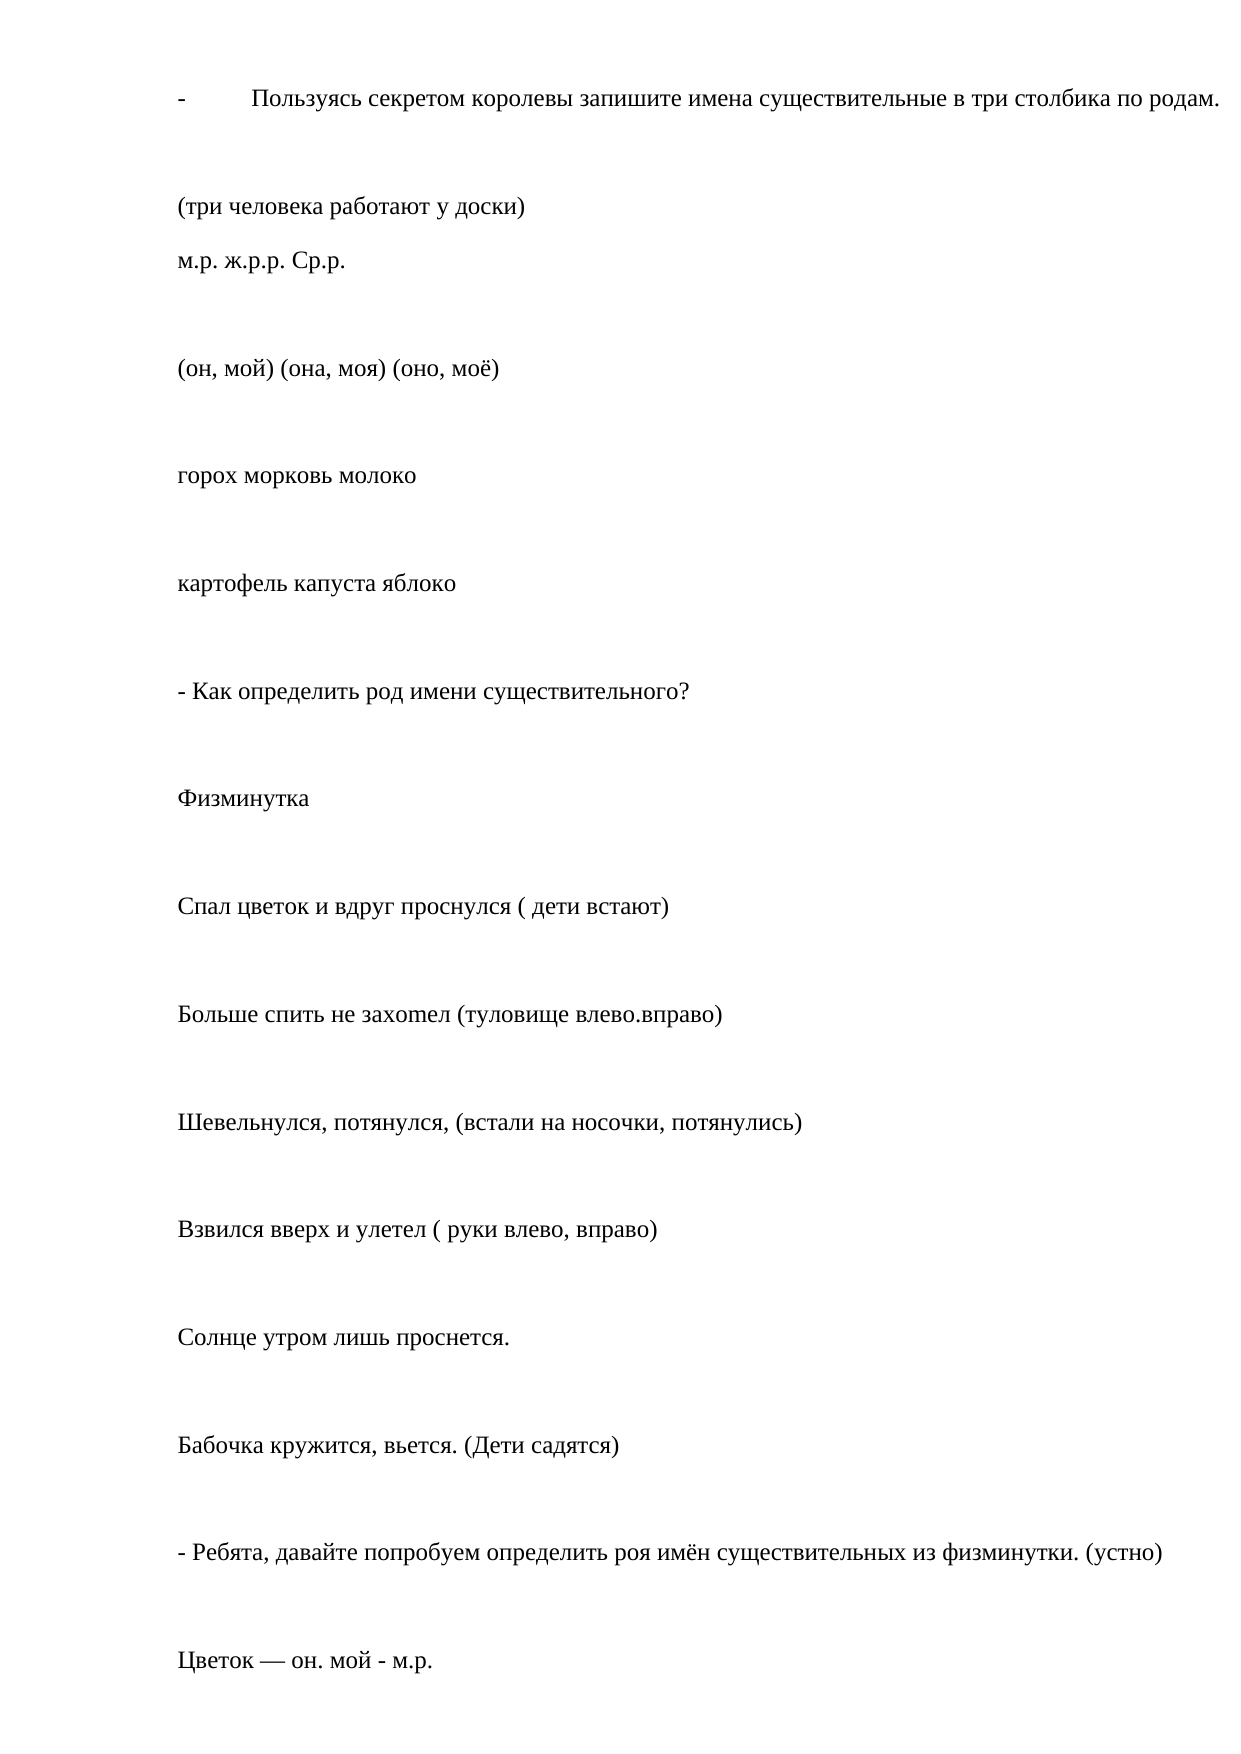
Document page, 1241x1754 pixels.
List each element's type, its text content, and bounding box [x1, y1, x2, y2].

text горох морковь молоко [177, 460, 1240, 489]
text Спал цветок и вдруг проснулся ( дети встают) [177, 891, 1240, 920]
text Больше спить не зaxomел (туловище влево.вправо) [177, 999, 1240, 1028]
text Бабочка кружится, вьется. (Дети садятся) [177, 1430, 1240, 1458]
text Физминутка [177, 783, 1240, 812]
text Солнце утром лишь проснется. [177, 1322, 1240, 1351]
text - Ребята, давайте попробуем определить роя имён существительных из физминутки. (устно) [177, 1537, 1240, 1566]
text м.р. ж.р.р. Ср.р. [177, 245, 1240, 274]
text Шевельнулся, потянулся, (встали на носочки, потянулись) [177, 1107, 1240, 1135]
text (три человека работают у доски) [177, 191, 1240, 220]
text Цветок — он. мой - м.р. [177, 1645, 1240, 1674]
text (он, мой) (она, моя) (оно, моё) [177, 353, 1240, 381]
text - Как определить род имени существительного? [177, 676, 1240, 704]
text - Пользуясь секретом королевы запишите имена существительные в три столбика по родам. [177, 83, 1240, 112]
text картофель капуста яблоко [177, 568, 1240, 597]
text Взвился вверх и улетел ( руки влево, вправо) [177, 1214, 1240, 1243]
